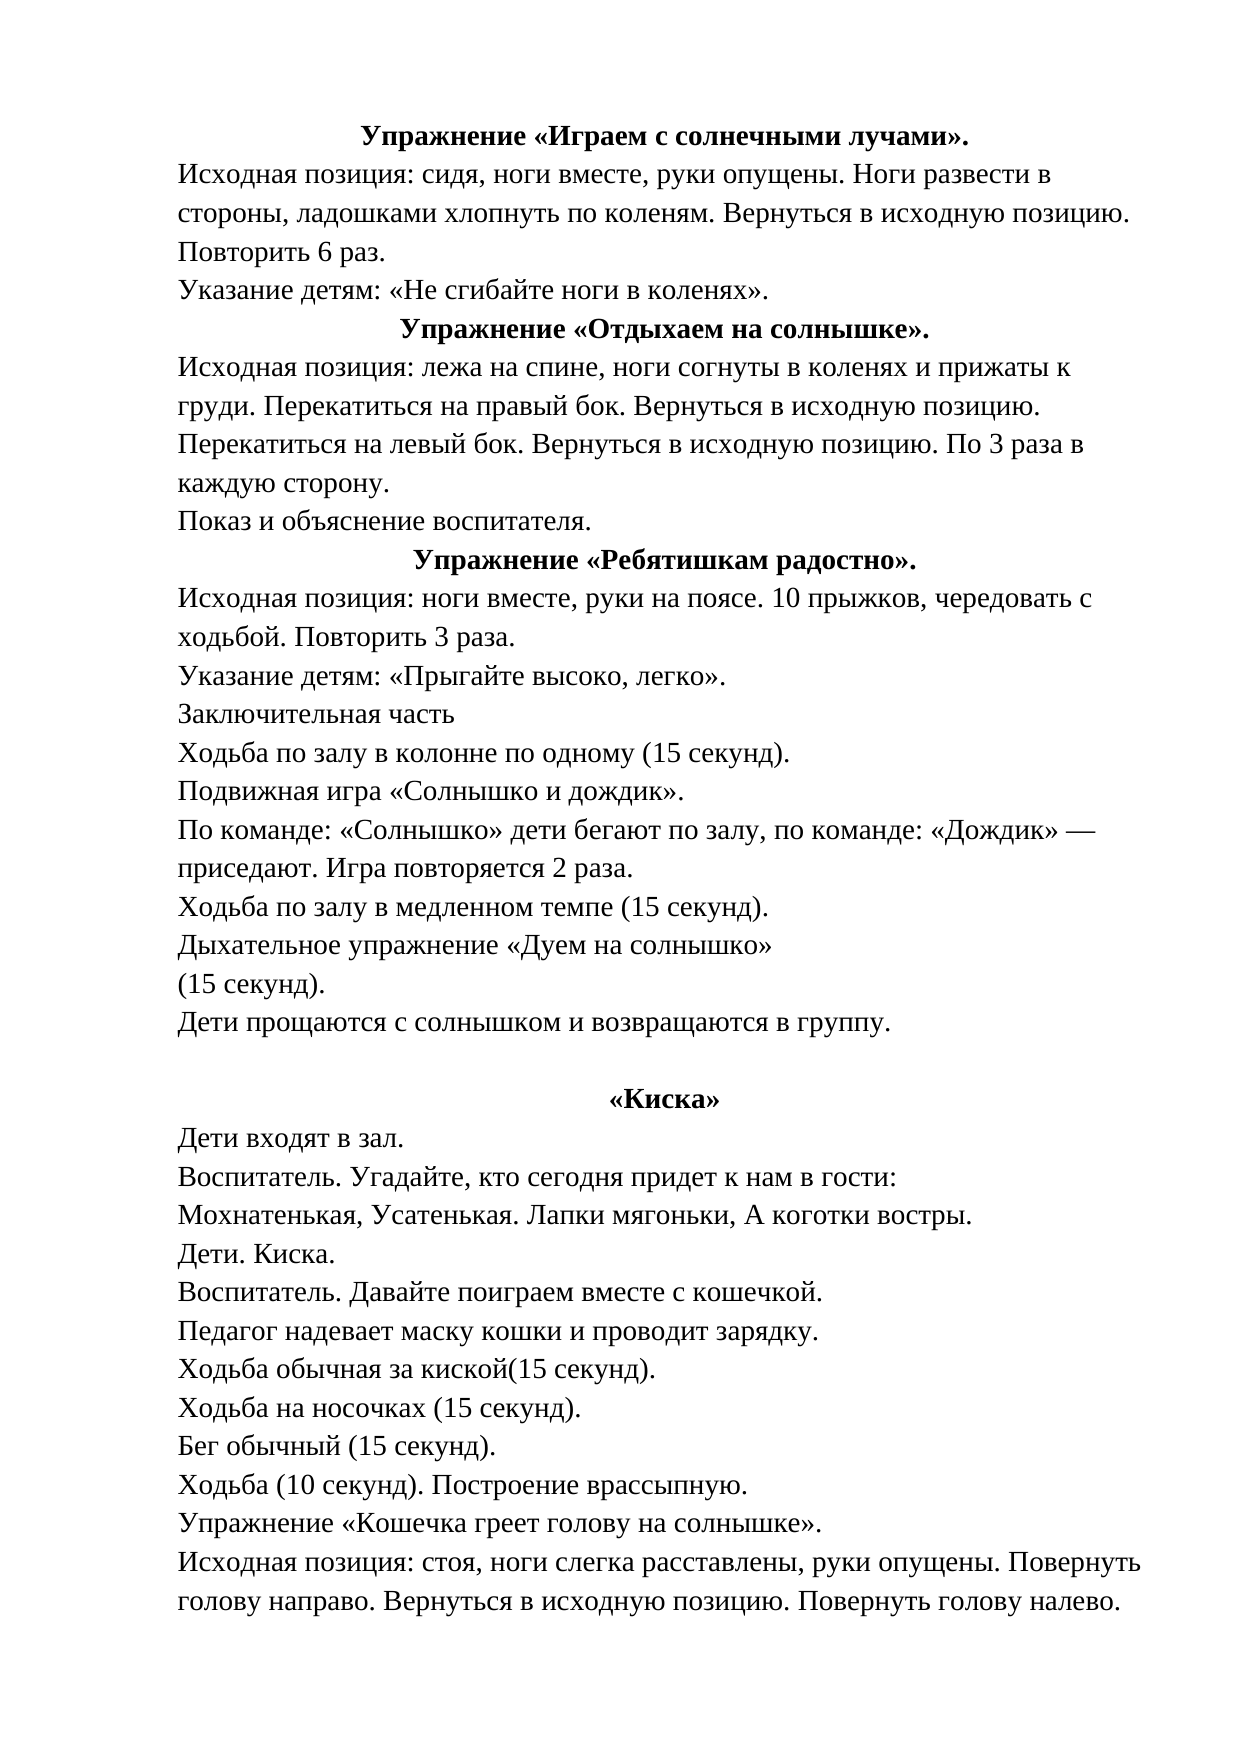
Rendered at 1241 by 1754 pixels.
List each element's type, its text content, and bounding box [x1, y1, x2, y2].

text Воспитатель. Давайте поиграем вместе с кошечкой. [177, 1274, 1152, 1308]
text «Киска» [177, 1082, 1152, 1115]
text Дети входят в зал. [177, 1120, 1152, 1154]
text По команде: «Солнышко» дети бегают по залу, по команде: «Дождик» — приседают. Игра повторяется 2 раза. [177, 812, 1152, 884]
text Указание детям: «Не сгибайте ноги в коленях». [177, 272, 1152, 306]
text Упражнение «Играем с солнечными лучами». [177, 118, 1152, 152]
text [177, 1544, 1152, 1616]
text Исходная позиция: лежа на спине, ноги согнуты в коленях и прижаты к груди. Перекатиться на правый бок. Вернуться в исходную позицию. [177, 349, 1152, 421]
text Мохнатенькая, Усатенькая. Лапки мягоньки, А коготки востры. [177, 1197, 1152, 1231]
text Упражнение «Ребятишкам радостно». [177, 542, 1152, 576]
text Ходьба на носочках (15 секунд). [177, 1390, 1152, 1423]
text Ходьба обычная за киской(15 секунд). [177, 1351, 1152, 1385]
text Ходьба (10 секунд). Построение врассыпную. [177, 1467, 1152, 1501]
text Исходная позиция: сидя, ноги вместе, руки опущены. Ноги развести в стороны, ладошками хлопнуть по коленям. Вернуться в исходную позицию. Повторить 6 раз. [177, 157, 1152, 267]
text (15 секунд). [177, 966, 1152, 999]
text Указание детям: «Прыгайте высоко, легко». [177, 658, 1152, 691]
text Дети прощаются с солнышком и возвращаются в группу. [177, 1004, 1152, 1038]
text Исходная позиция: ноги вместе, руки на поясе. 10 прыжков, чередовать с ходьбой. Повторить 3 раза. [177, 581, 1152, 653]
text Подвижная игра «Солнышко и дождик». [177, 773, 1152, 807]
text Ходьба по залу в медленном темпе (15 секунд). [177, 889, 1152, 922]
text Показ и объяснение воспитателя. [177, 503, 1152, 537]
text Ходьба по залу в колонне по одному (15 секунд). [177, 735, 1152, 768]
text Воспитатель. Угадайте, кто сегодня придет к нам в гости: [177, 1159, 1152, 1192]
text Перекатиться на левый бок. Вернуться в исходную позицию. По 3 раза в каждую сторону. [177, 426, 1152, 498]
text Педагог надевает маску кошки и проводит зарядку. [177, 1313, 1152, 1346]
text Заключительная часть [177, 696, 1152, 730]
text Бег обычный (15 секунд). [177, 1428, 1152, 1462]
text Упражнение «Отдыхаем на солнышке». [177, 311, 1152, 344]
text Упражнение «Кошечка греет голову на солнышке». [177, 1506, 1152, 1539]
text Дыхательное упражнение «Дуем на солнышко» [177, 927, 1152, 961]
text Дети. Киска. [177, 1236, 1152, 1269]
